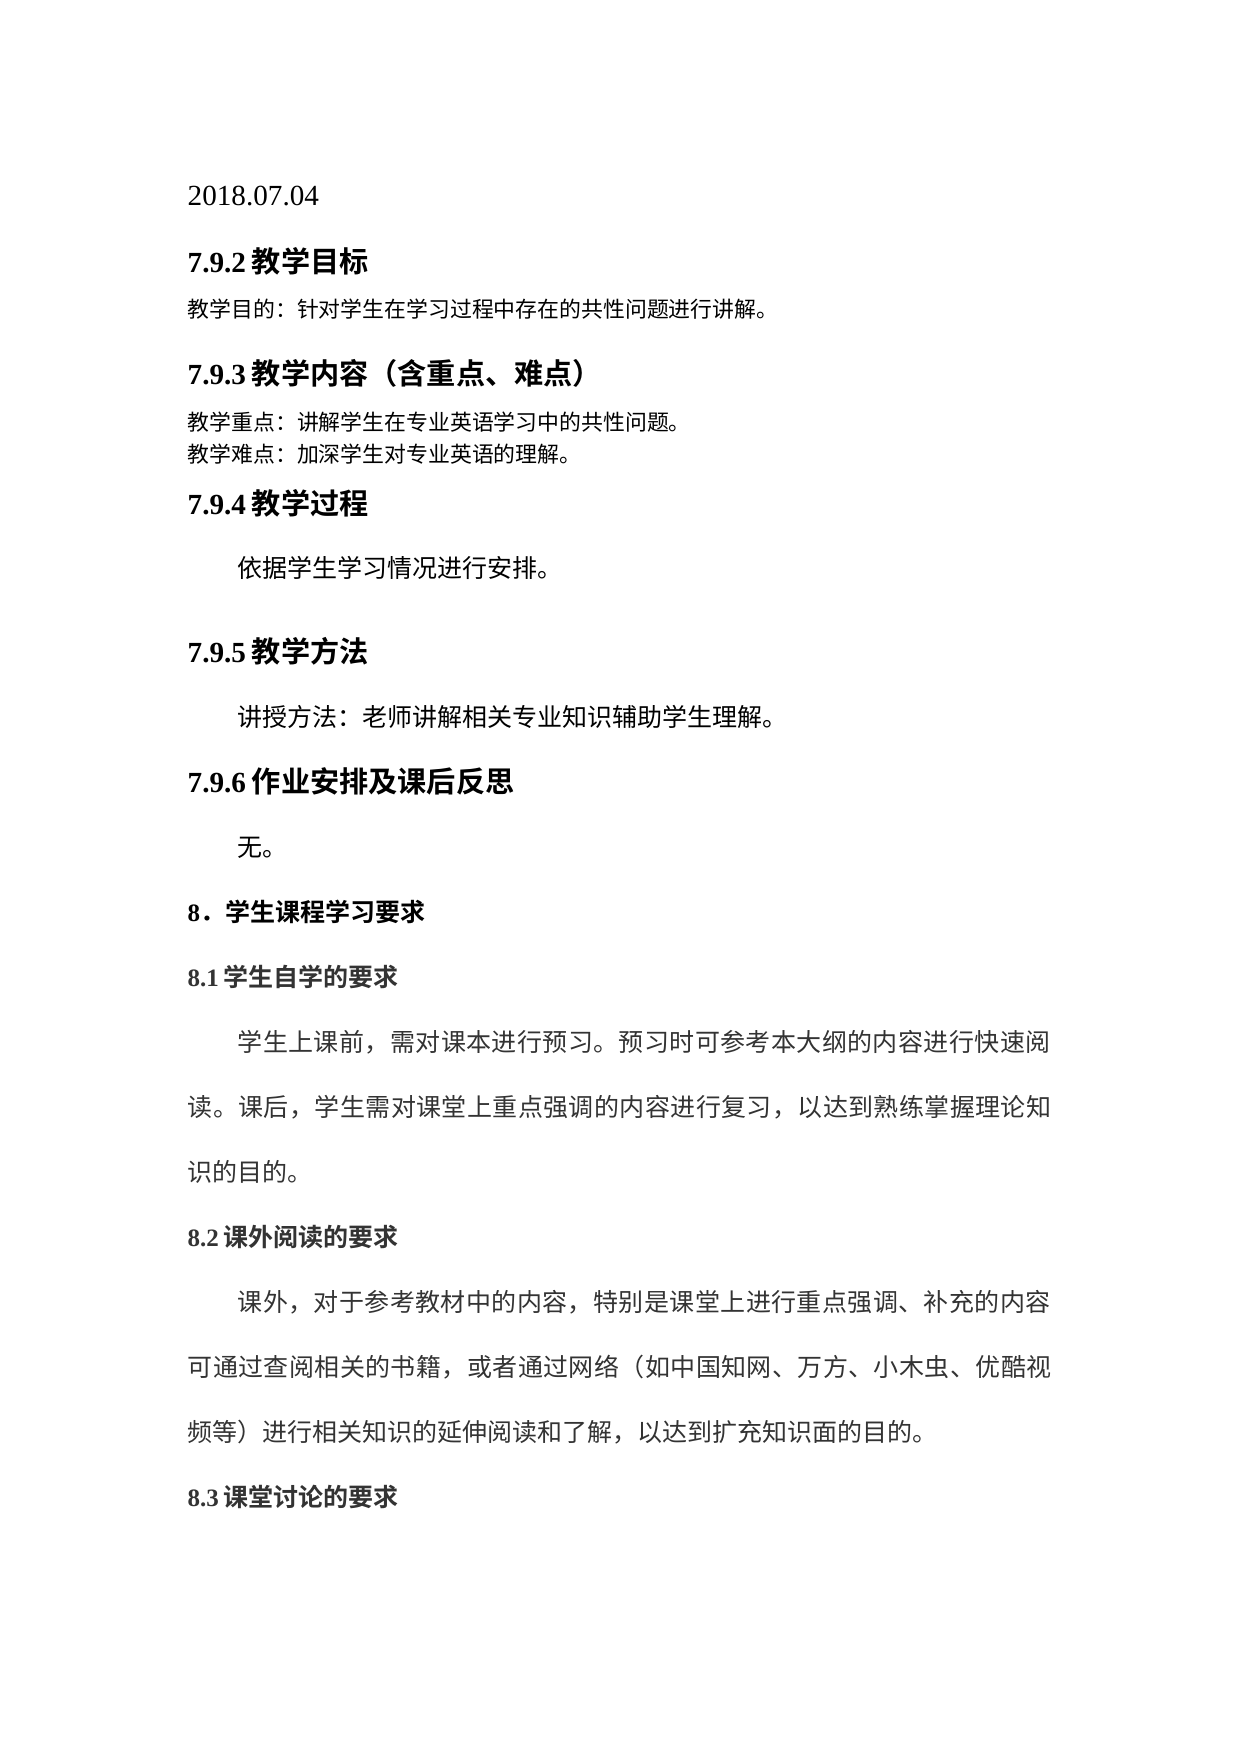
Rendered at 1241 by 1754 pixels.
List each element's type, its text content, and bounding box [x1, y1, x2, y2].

text 依据学生学习情况进行安排。 [187, 534, 1053, 599]
text 教学难点：加深学生对专业英语的理解。 [187, 437, 1053, 469]
text 2018.07.04 [187, 162, 1053, 227]
text 学生上课前，需对课本进行预习。预习时可参考本大纲的内容进行快速阅读。课后，学生需对课堂上重点强调的内容进行复习，以达到熟练掌握理论知识的目的。 [187, 1008, 1053, 1203]
text 8.2课外阅读的要求 [187, 1203, 1053, 1268]
text 8．学生课程学习要求 [187, 878, 1053, 943]
text 教学目的：针对学生在学习过程中存在的共性问题进行讲解。 [187, 292, 1053, 324]
text 7.9.6作业安排及课后反思 [187, 748, 1053, 813]
text 7.9.2教学目标 [187, 227, 1053, 292]
text 7.9.4教学过程 [187, 469, 1053, 534]
text 7.9.3教学内容（含重点、难点） [187, 339, 1053, 404]
text 课外，对于参考教材中的内容，特别是课堂上进行重点强调、补充的内容可通过查阅相关的书籍，或者通过网络（如中国知网、万方、小木虫、优酷视频等）进行相关知识的延伸阅读和了解，以达到扩充知识面的目的。 [187, 1268, 1053, 1463]
text 8.1学生自学的要求 [187, 943, 1053, 1008]
text 7.9.5教学方法 [187, 618, 1053, 683]
text 教学重点：讲解学生在专业英语学习中的共性问题。 [187, 404, 1053, 437]
text 8.3课堂讨论的要求 [187, 1463, 1053, 1528]
text 讲授方法：老师讲解相关专业知识辅助学生理解。 [187, 683, 1053, 748]
text 无。 [187, 813, 1053, 878]
